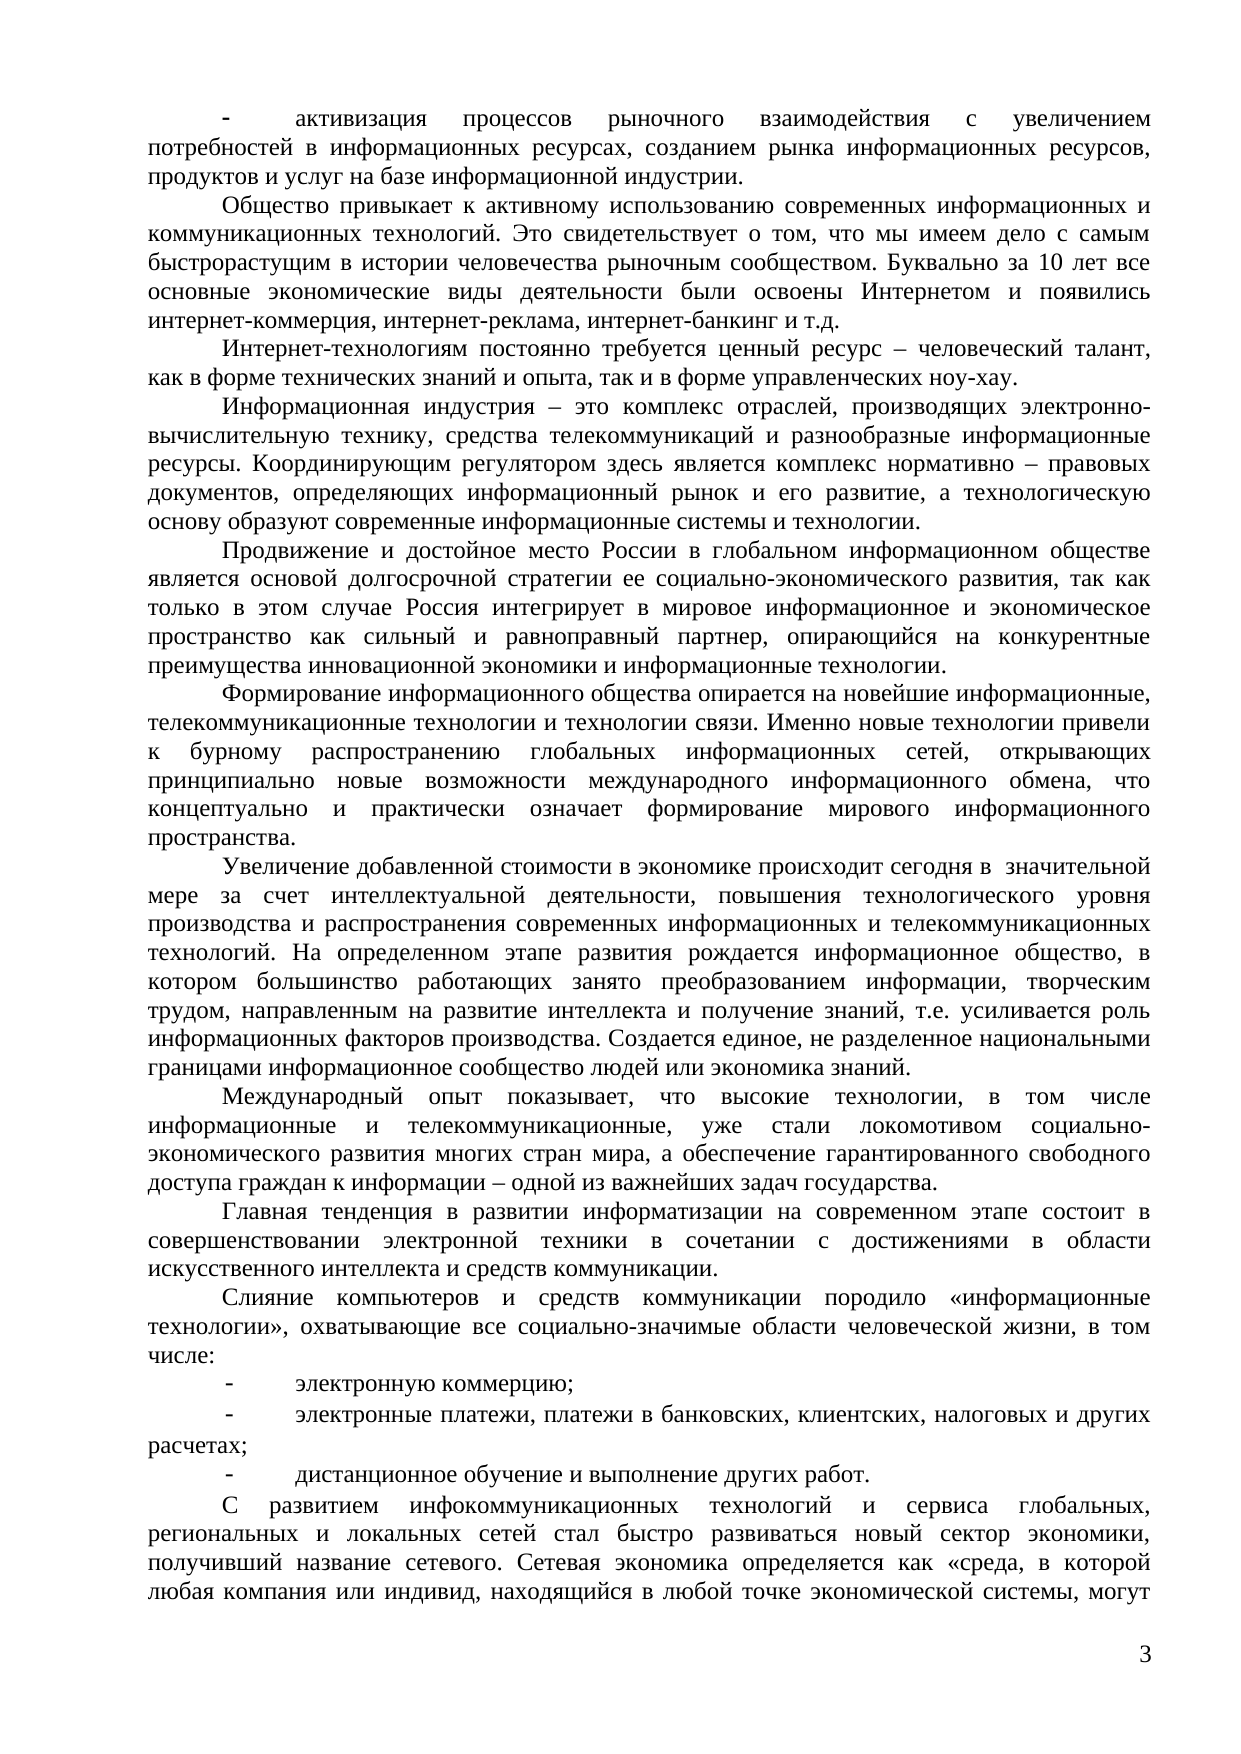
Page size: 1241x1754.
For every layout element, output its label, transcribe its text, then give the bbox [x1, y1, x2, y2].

list дистанционное обучение и выполнение других работ. [148, 1459, 1152, 1490]
text Интернет-технологиям постоянно требуется ценный ресурс – человеческий талант, как в форме технических знаний и опыта, так и в форме управленческих ноу-хау. [148, 333, 1152, 391]
text Увеличение добавленной стоимости в экономике происходит сегодня в значительной мере за счет интеллектуальной деятельности, повышения технологического уровня производства и распространения современных информационных и телекоммуникационных технологий. На определенном этапе развития рождается информационное общество, в котором большинство работающих занято преобразованием информации, творческим трудом, направленным на развитие интеллекта и получение знаний, т.е. усиливается роль информационных факторов производства. Создается единое, не разделенное национальными границами информационное сообщество людей или экономика знаний. [148, 851, 1152, 1081]
list электронные платежи, платежи в банковских, клиентских, налоговых и других расчетах; [148, 1399, 1152, 1459]
text Общество привыкает к активному использованию современных информационных и коммуникационных технологий. Это свидетельствует о том, что мы имеем дело с самым быстрорастущим в истории человечества рыночным сообществом. Буквально за 10 лет все основные экономические виды деятельности были освоены Интернетом и появились интернет-коммерция, интернет-реклама, интернет-банкинг и т.д. [148, 190, 1152, 333]
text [148, 1490, 1152, 1605]
text Международный опыт показывает, что высокие технологии, в том числе информационные и телекоммуникационные, уже стали локомотивом социально-экономического развития многих стран мира, а обеспечение гарантированного свободного доступа граждан к информации – одной из важнейших задач государства. [148, 1081, 1152, 1196]
text Слияние компьютеров и средств коммуникации породило «информационные технологии», охватывающие все социально-значимые области человеческой жизни, в том числе: [148, 1282, 1152, 1368]
list активизация процессов рыночного взаимодействия с увеличением потребностей в информационных ресурсах, созданием рынка информационных ресурсов, продуктов и услуг на базе информационной индустрии. [148, 103, 1152, 190]
text Главная тенденция в развитии информатизации на современном этапе состоит в совершенствовании электронной техники в сочетании с достижениями в области искусственного интеллекта и средств коммуникации. [148, 1196, 1152, 1282]
text Продвижение и достойное место России в глобальном информационном обществе является основой долгосрочной стратегии ее социально-экономического развития, так как только в этом случае Россия интегрирует в мировое информационное и экономическое пространство как сильный и равноправный партнер, опирающийся на конкурентные преимущества инновационной экономики и информационные технологии. [148, 535, 1152, 678]
text Информационная индустрия – это комплекс отраслей, производящих электронно-вычислительную технику, средства телекоммуникаций и разнообразные информационные ресурсы. Координирующим регулятором здесь является комплекс нормативно – правовых документов, определяющих информационный рынок и его развитие, а технологическую основу образуют современные информационные системы и технологии. [148, 391, 1152, 535]
text Формирование информационного общества опирается на новейшие информационные, телекоммуникационные технологии и технологии связи. Именно новые технологии привели к бурному распространению глобальных информационных сетей, открывающих принципиально новые возможности международного информационного обмена, что концептуально и практически означает формирование мирового информационного пространства. [148, 678, 1152, 851]
list электронную коммерцию; [148, 1368, 1152, 1399]
